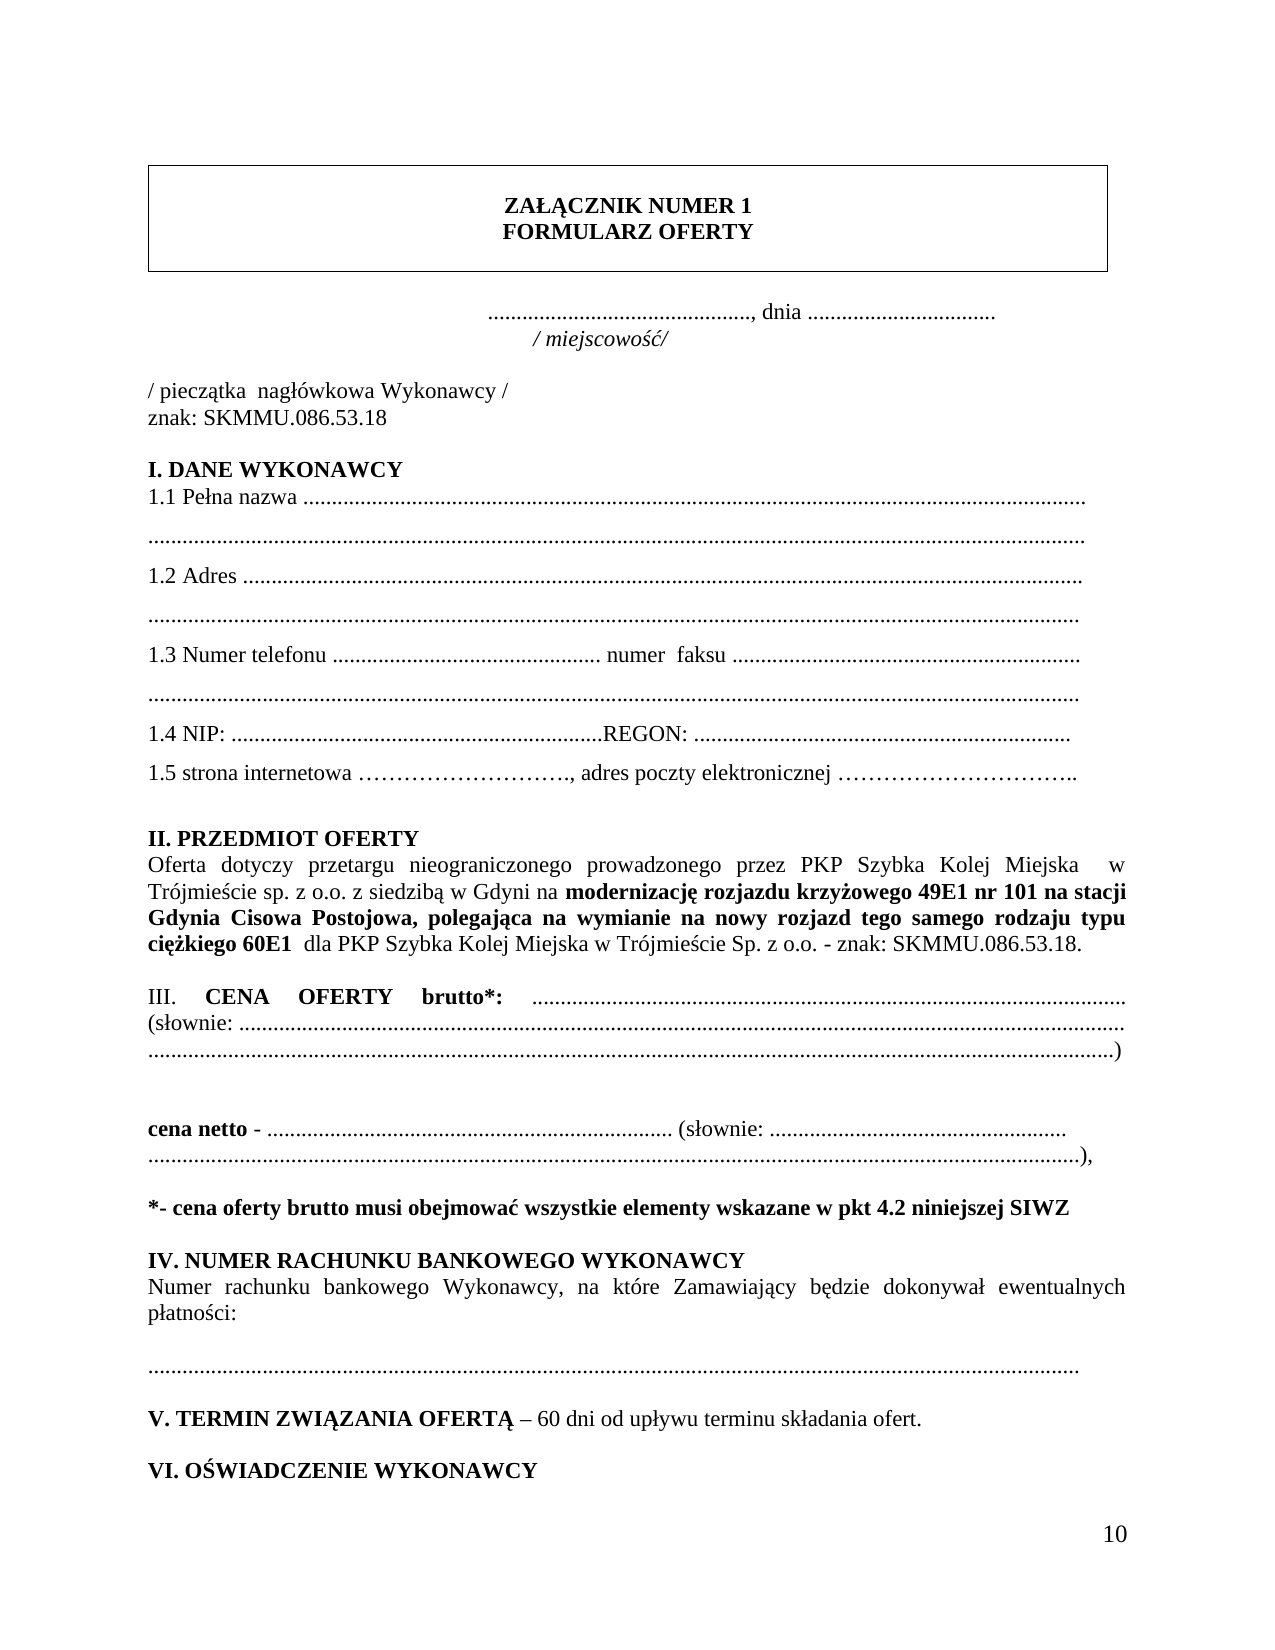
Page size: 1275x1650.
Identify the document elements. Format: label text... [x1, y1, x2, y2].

text 1.5 strona internetowa ………………………., adres poczty elektronicznej ………………………….. [148, 759, 1127, 786]
text .........................................................................................................................................................................) [148, 1036, 1127, 1062]
text *- cena oferty brutto musi obejmować wszystkie elementy wskazane w pkt 4.2 niniejszej SIWZ [148, 1194, 1127, 1220]
text ...................................................................................................................................................................), [148, 1141, 1127, 1168]
text znak: SKMMU.086.53.18 [148, 404, 1127, 430]
text II. PRZEDMIOT OFERTY [148, 825, 1127, 851]
text .................................................................................................................................................................... [148, 522, 1127, 549]
text I. DANE WYKONAWCY [148, 456, 1127, 483]
text cena netto - ....................................................................... (słownie: .................................................... [148, 1115, 1127, 1141]
text VI. OŚWIADCZENIE WYKONAWCY [148, 1457, 1127, 1484]
text 1.1 Pełna nazwa ......................................................................................................................................... [148, 483, 1127, 509]
text IV. NUMER RACHUNKU BANKOWEGO WYKONAWCY [148, 1247, 1127, 1273]
text ................................................................................................................................................................... [148, 1352, 1127, 1378]
text III. CENA OFERTY brutto*: ........................................................................................................ (słownie: ........................................................................................................................................................... [148, 983, 1127, 1036]
text 1.3 Numer telefonu ............................................... numer faksu ............................................................. [148, 641, 1127, 667]
text 1.4 NIP: .................................................................REGON: .................................................................. [148, 720, 1127, 746]
table_header ZAŁĄCZNIK NUMER 1 FORMULARZ OFERTY [149, 166, 1107, 271]
text / pieczątka nagłówkowa Wykonawcy / [148, 377, 1127, 404]
text Numer rachunku bankowego Wykonawcy, na które Zamawiający będzie dokonywał ewentualnych płatności: [148, 1273, 1127, 1326]
text .............................................., dnia ................................. [148, 298, 1127, 325]
text Oferta dotyczy przetargu nieograniczonego prowadzonego przez PKP Szybka Kolej Miejska w Trójmieście sp. z o.o. z siedzibą w Gdyni na modernizację rozjazdu krzyżowego 49E1 nr 101 na stacji Gdynia Cisowa Postojowa, polegająca na wymianie na nowy rozjazd tego samego rodzaju typu ciężkiego 60E1 dla PKP Szybka Kolej Miejska w Trójmieście Sp. z o.o. - znak: SKMMU.086.53.18. [148, 851, 1127, 957]
text V. TERMIN ZWIĄZANIA OFERTĄ – 60 dni od upływu terminu składania ofert. [148, 1405, 1127, 1431]
text ................................................................................................................................................................... [148, 680, 1127, 707]
text / miejscowość/ [148, 325, 1127, 351]
text ................................................................................................................................................................... [148, 601, 1127, 628]
text 1.2 Adres ................................................................................................................................................... [148, 562, 1127, 588]
